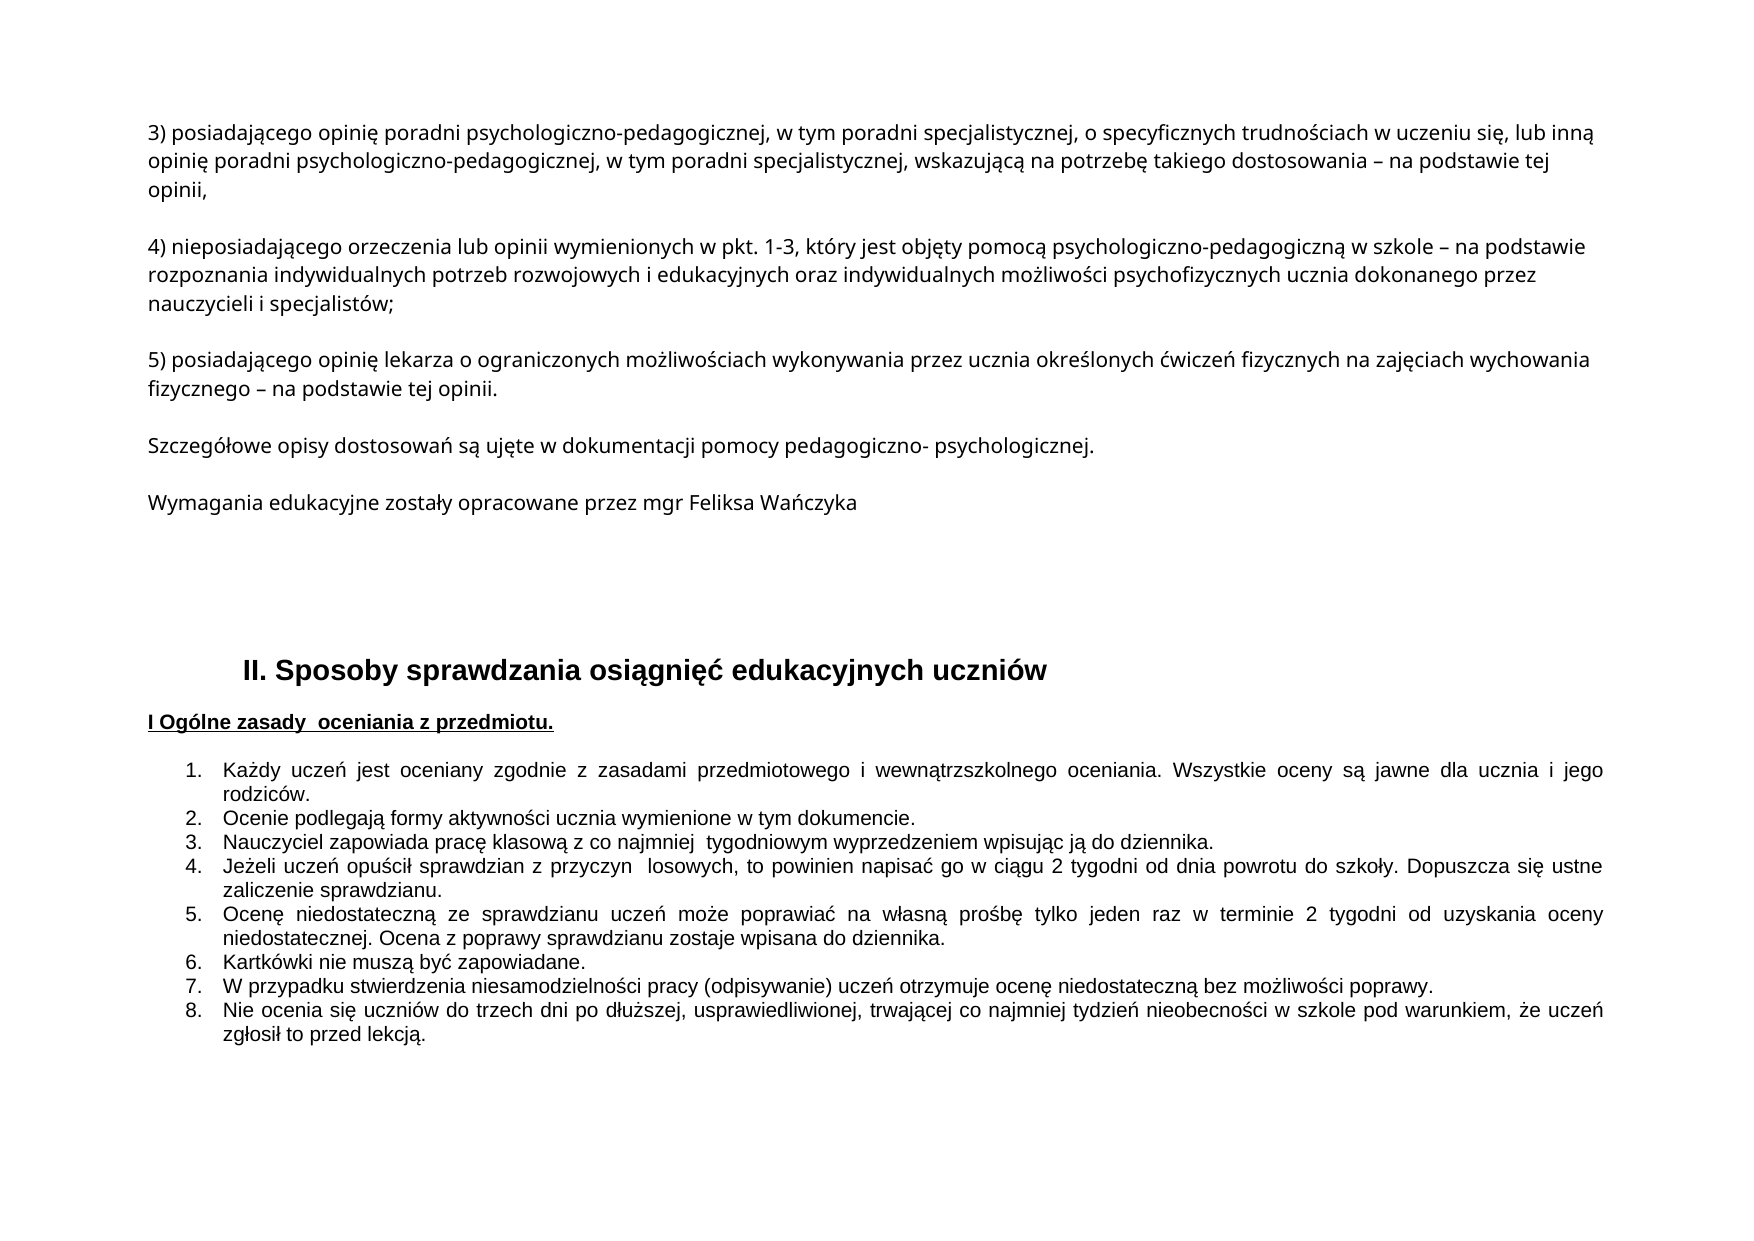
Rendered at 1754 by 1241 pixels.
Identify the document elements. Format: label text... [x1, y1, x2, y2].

list Każdy uczeń jest oceniany zgodnie z zasadami przedmiotowego i wewnątrzszkolnego oceniania. Wszystkie oceny są jawne dla ucznia i jego rodziców. [185, 758, 1606, 806]
list Nauczyciel zapowiada pracę klasową z co najmniej tygodniowym wyprzedzeniem wpisując ją do dziennika. [185, 830, 1606, 854]
text Wymagania edukacyjne zostały opracowane przez mgr Feliksa Wańczyka [148, 488, 1606, 516]
text 4) nieposiadającego orzeczenia lub opinii wymienionych w pkt. 1-3, który jest objęty pomocą psychologiczno-pedagogiczną w szkole – na podstawie rozpoznania indywidualnych potrzeb rozwojowych i edukacyjnych oraz indywidualnych możliwości psychofizycznych ucznia dokonanego przez nauczycieli i specjalistów; [148, 232, 1606, 317]
list Kartkówki nie muszą być zapowiadane. [185, 950, 1606, 974]
text 3) posiadającego opinię poradni psychologiczno-pedagogicznej, w tym poradni specjalistycznej, o specyficznych trudnościach w uczeniu się, lub inną opinię poradni psychologiczno-pedagogicznej, w tym poradni specjalistycznej, wskazującą na potrzebę takiego dostosowania – na podstawie tej opinii, [148, 118, 1606, 203]
text I Ogólne zasady oceniania z przedmiotu. [148, 710, 1606, 734]
text 5) posiadającego opinię lekarza o ograniczonych możliwościach wykonywania przez ucznia określonych ćwiczeń fizycznych na zajęciach wychowania fizycznego – na podstawie tej opinii. [148, 346, 1606, 402]
list Nie ocenia się uczniów do trzech dni po dłuższej, usprawiedliwionej, trwającej co najmniej tydzień nieobecności w szkole pod warunkiem, że uczeń zgłosił to przed lekcją. [185, 998, 1606, 1046]
list Ocenę niedostateczną ze sprawdzianu uczeń może poprawiać na własną prośbę tylko jeden raz w terminie 2 tygodni od uzyskania oceny niedostatecznej. Ocena z poprawy sprawdzianu zostaje wpisana do dziennika. [185, 902, 1606, 950]
list Jeżeli uczeń opuścił sprawdzian z przyczyn losowych, to powinien napisać go w ciągu 2 tygodni od dnia powrotu do szkoły. Dopuszcza się ustne zaliczenie sprawdzianu. [185, 854, 1606, 902]
text Szczegółowe opisy dostosowań są ujęte w dokumentacji pomocy pedagogiczno- psychologicznej. [148, 431, 1606, 459]
list W przypadku stwierdzenia niesamodzielności pracy (odpisywanie) uczeń otrzymuje ocenę niedostateczną bez możliwości poprawy. [185, 974, 1606, 998]
text II. Sposoby sprawdzania osiągnięć edukacyjnych uczniów [148, 653, 1606, 686]
list Ocenie podlegają formy aktywności ucznia wymienione w tym dokumencie. [185, 806, 1606, 830]
